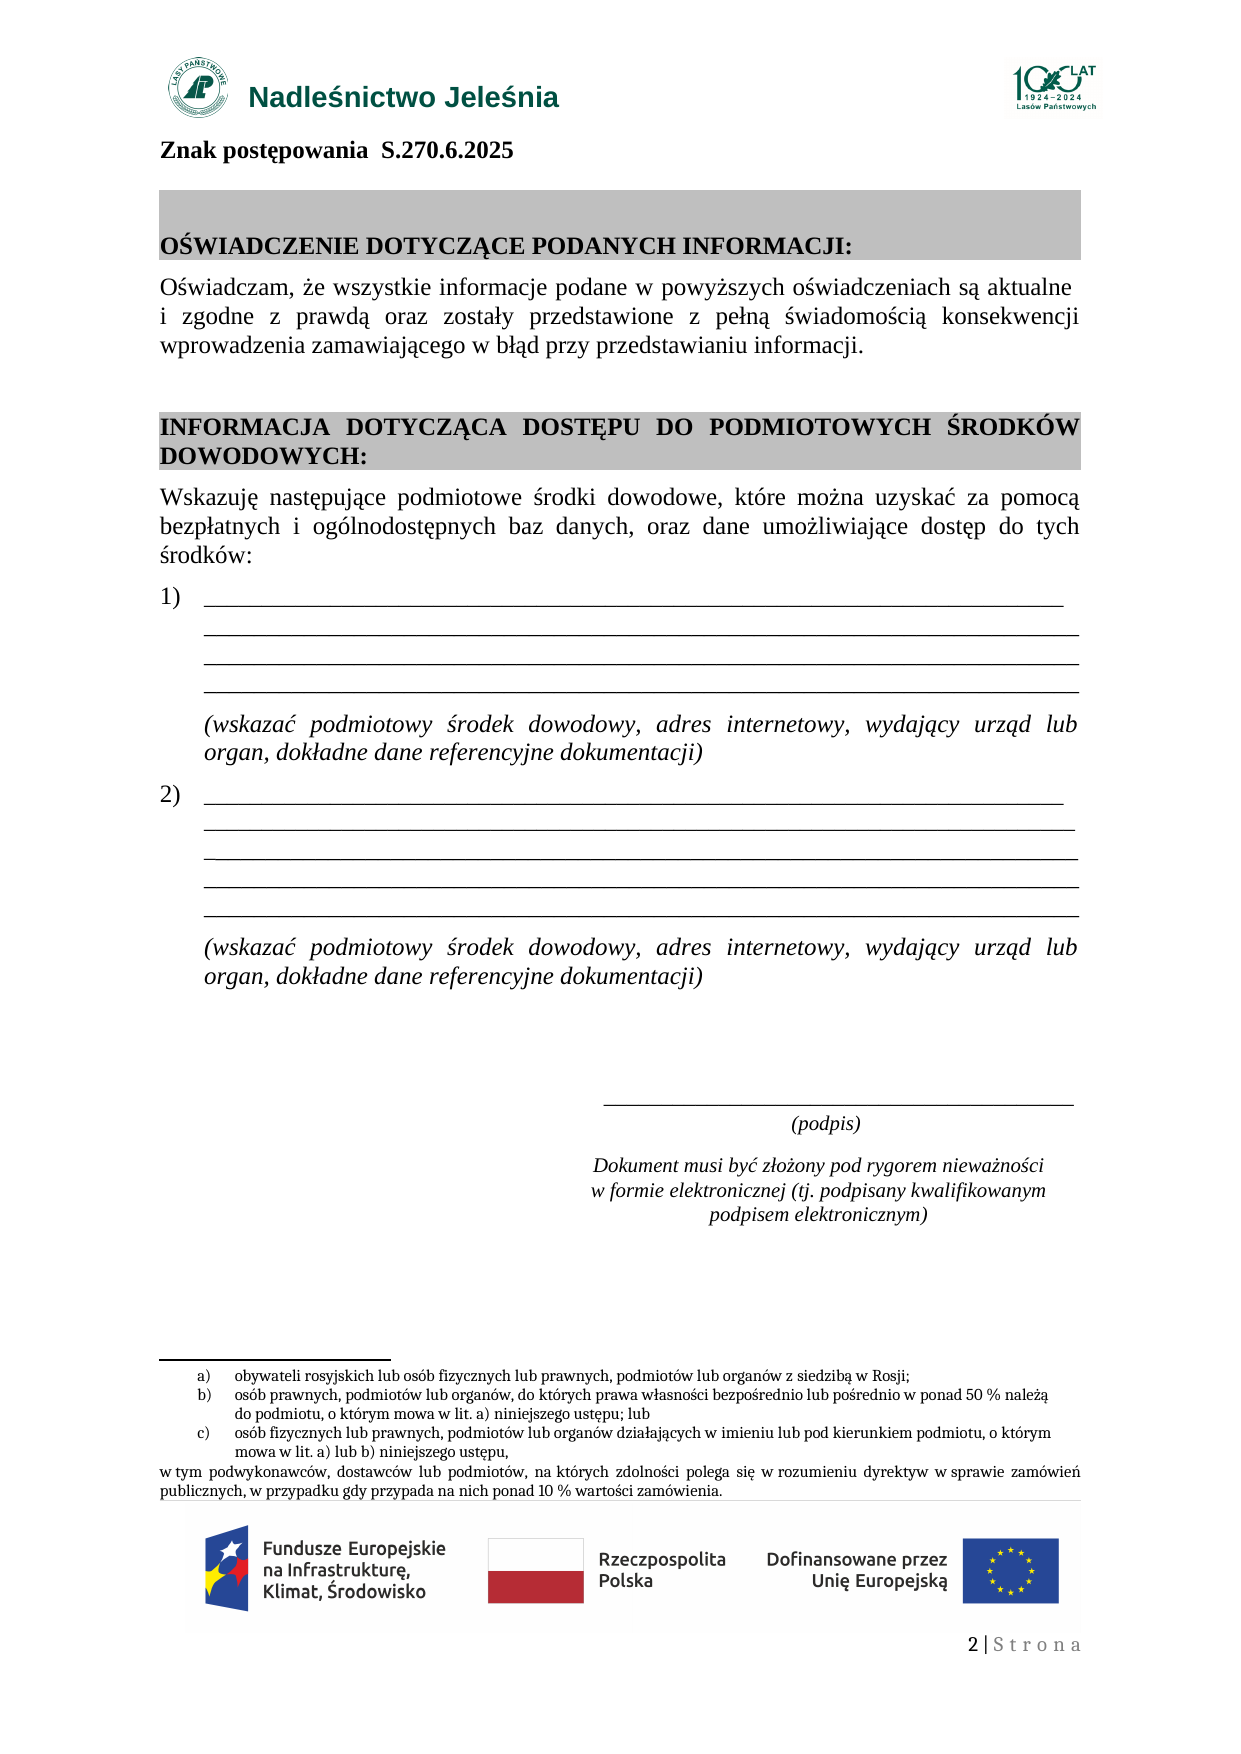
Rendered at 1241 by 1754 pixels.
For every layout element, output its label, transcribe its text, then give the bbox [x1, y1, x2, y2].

text _________________________________________ (podpis) [573, 1083, 1081, 1135]
text (wskazać podmiotowy środek dowodowy, adres internetowy, wydający urząd lub organ, dokładne dane referencyjne dokumentacji) [204, 709, 1081, 766]
text Wskazuję następujące podmiotowe środki dowodowe, które można uzyskać za pomocą bezpłatnych i ogólnodostępnych baz danych, oraz dane umożliwiające dostęp do tych środków: [159, 482, 1081, 569]
text (wskazać podmiotowy środek dowodowy, adres internetowy, wydający urząd lub organ, dokładne dane referencyjne dokumentacji) [204, 932, 1081, 990]
text w formie elektronicznej (tj. podpisany kwalifikowanym podpisem elektronicznym) [558, 1177, 1081, 1226]
text Oświadczam, że wszystkie informacje podane w powyższych oświadczeniach są aktualne i zgodne z prawdą oraz zostały przedstawione z pełną świadomością konsekwencji wprowadzenia zamawiającego w błąd przy przedstawianiu informacji. [159, 272, 1081, 359]
list ___________________________________________________________________________ __________________________________________________________________________________________________________________________________________________________________________________________________________________ [159, 581, 1081, 696]
text Dokument musi być złożony pod rygorem nieważności [558, 1153, 1081, 1177]
list ___________________________________________________________________________ ______________________________________________________________________________________________________________________________________________________________________________________________________________________________________________________________________________________________ [159, 779, 1081, 920]
text INFORMACJA DOTYCZĄCA DOSTĘPU DO PODMIOTOWYCH ŚRODKÓW DOWODOWYCH: [159, 412, 1081, 470]
picture [1004, 57, 1104, 119]
text OŚWIADCZENIE DOTYCZĄCE PODANYCH INFORMACJI: [159, 231, 1081, 260]
picture [184, 1503, 1081, 1633]
